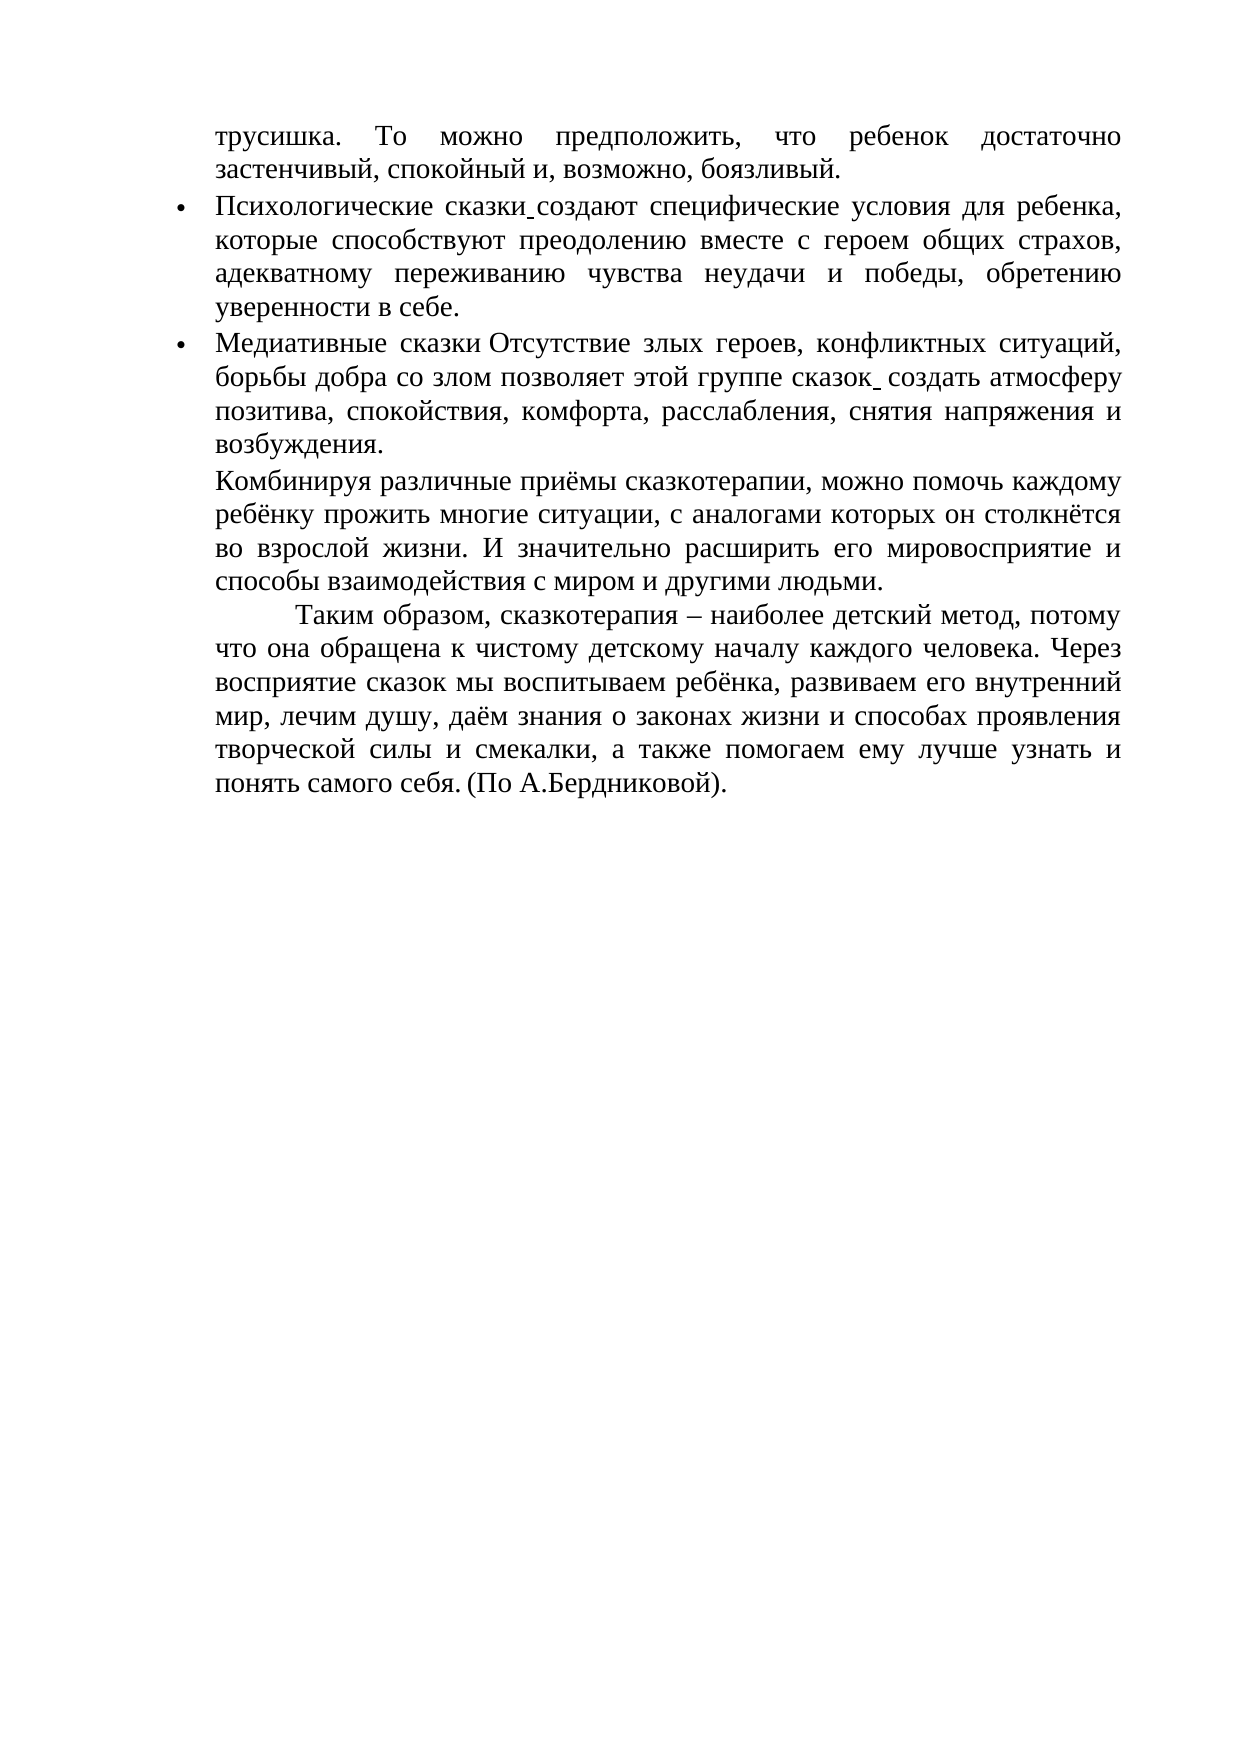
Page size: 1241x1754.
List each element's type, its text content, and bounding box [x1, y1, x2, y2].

list Психологические сказки создают специфические условия для ребенка, которые способствуют преодолению вместе с героем общих страхов, адекватному переживанию чувства неудачи и победы, обретению уверенности в себе. [177, 188, 1122, 322]
list Медиативные сказки Отсутствие злых героев, конфликтных ситуаций, борьбы добра со злом позволяет этой группе сказок создать атмосферу позитива, спокойствия, комфорта, расслабления, снятия напряжения и возбуждения. [177, 326, 1122, 460]
text Таким образом, сказкотерапия – наиболее детский метод, потому что она обращена к чистому детскому началу каждого человека. Через восприятие сказок мы воспитываем ребёнка, развиваем его внутренний мир, лечим душу, даём знания о законах жизни и способах проявления творческой силы и смекалки, а также помогаем ему лучше узнать и понять самого себя. (По А.Бердниковой). [215, 597, 1122, 798]
text Комбинируя различные приёмы сказкотерапии, можно помочь каждому ребёнку прожить многие ситуации, с аналогами которых он столкнётся во взрослой жизни. И значительно расширить его мировосприятие и способы взаимодействия с миром и другими людьми. [215, 463, 1122, 597]
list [177, 118, 1122, 185]
